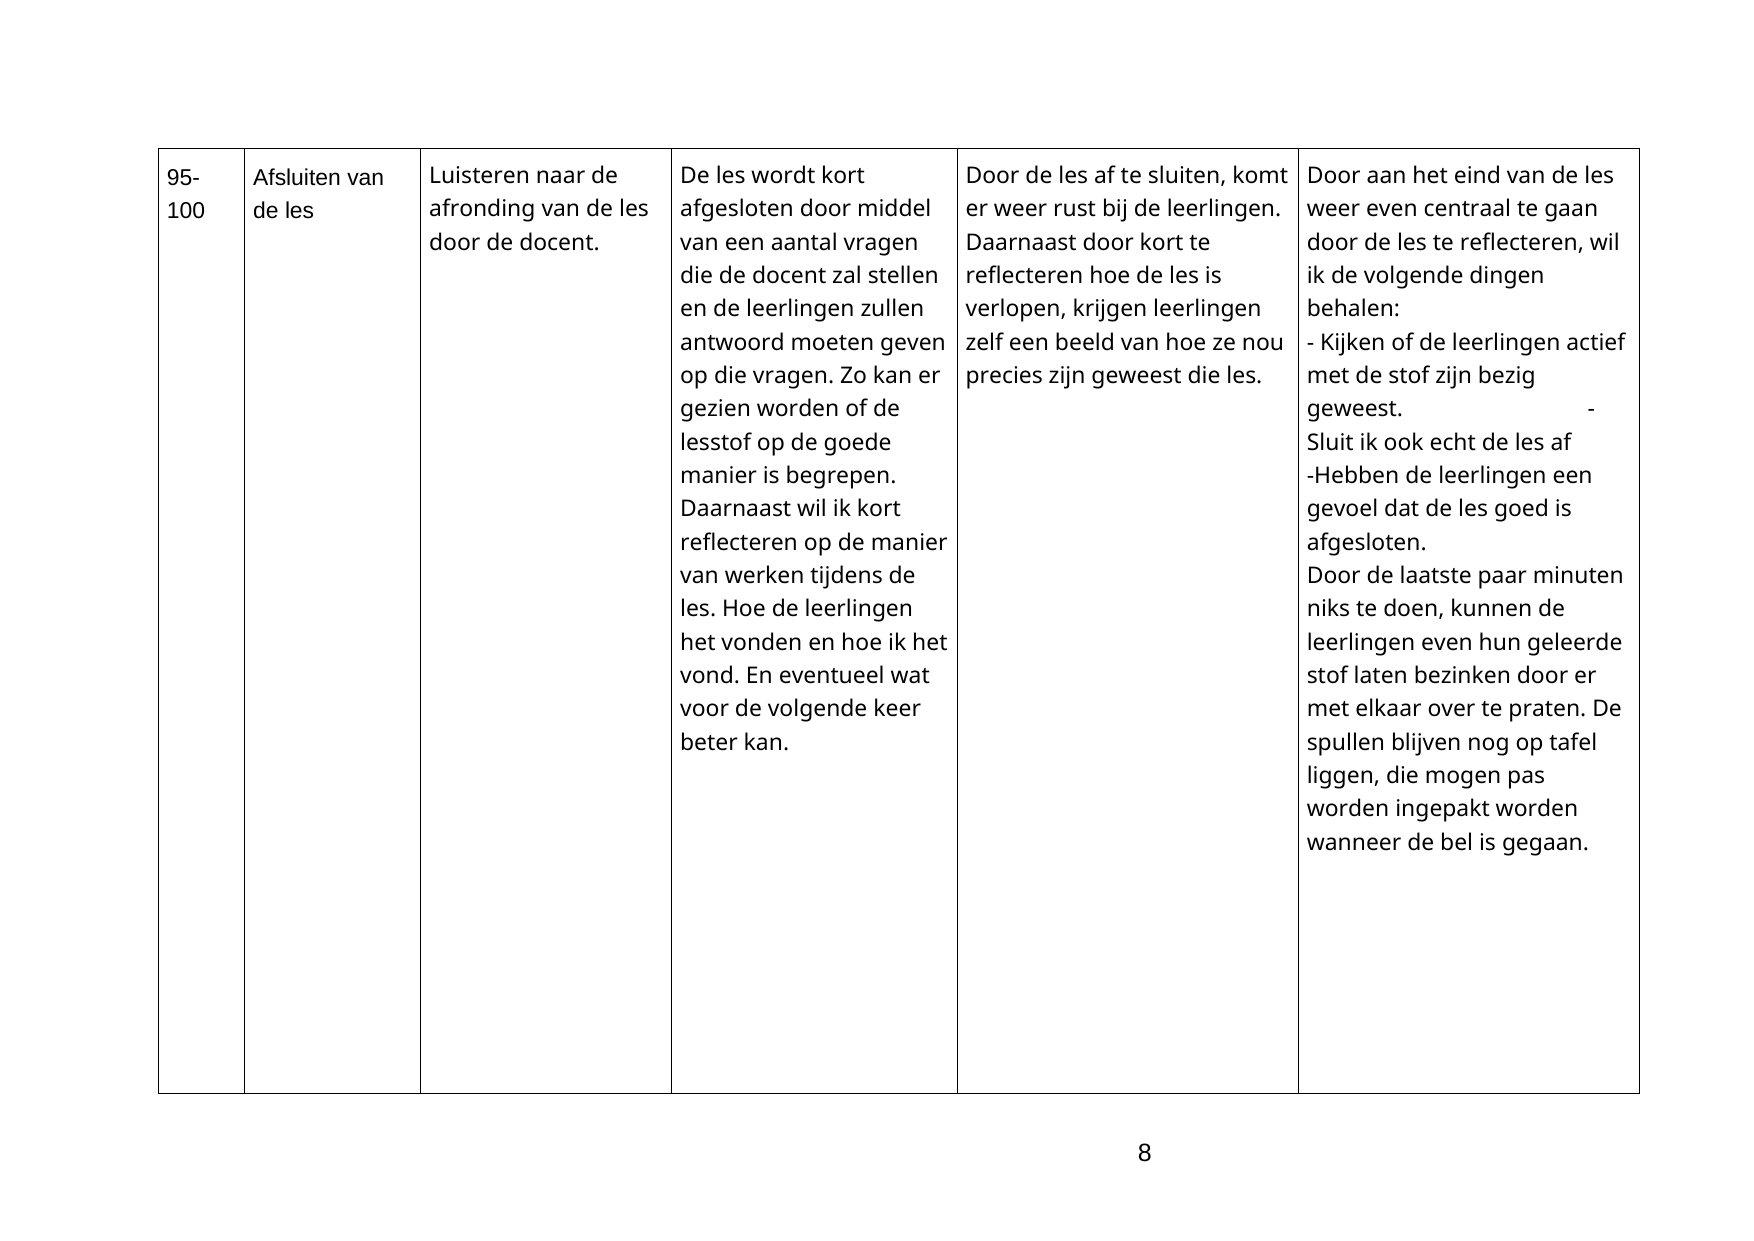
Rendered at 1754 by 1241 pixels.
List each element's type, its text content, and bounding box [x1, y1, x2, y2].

table_cell Door aan het eind van de les weer even centraal te gaan door de les te reflecteren, wil ik de volgende dingen behalen: - Kijken of de leerlingen actief met de stof zijn bezig geweest. -Sluit ik ook echt de les af -Hebben de leerlingen een gevoel dat de les goed is afgesloten. Door de laatste paar minuten niks te doen, kunnen de leerlingen even hun geleerde stof laten bezinken door er met elkaar over te praten. De spullen blijven nog op tafel liggen, die mogen pas worden ingepakt worden wanneer de bel is gegaan. [1299, 149, 1639, 1093]
table_cell Door de les af te sluiten, komt er weer rust bij de leerlingen. Daarnaast door kort te reflecteren hoe de les is verlopen, krijgen leerlingen zelf een beeld van hoe ze nou precies zijn geweest die les. [958, 149, 1298, 1093]
table_cell De les wordt kort afgesloten door middel van een aantal vragen die de docent zal stellen en de leerlingen zullen antwoord moeten geven op die vragen. Zo kan er gezien worden of de lesstof op de goede manier is begrepen. Daarnaast wil ik kort reflecteren op de manier van werken tijdens de les. Hoe de leerlingen het vonden en hoe ik het vond. En eventueel wat voor de volgende keer beter kan. [672, 149, 957, 1093]
table_cell 95-100 [159, 149, 244, 1093]
table_cell Afsluiten van de les [245, 149, 420, 1093]
table_cell Luisteren naar de afronding van de les door de docent. [421, 149, 671, 1093]
